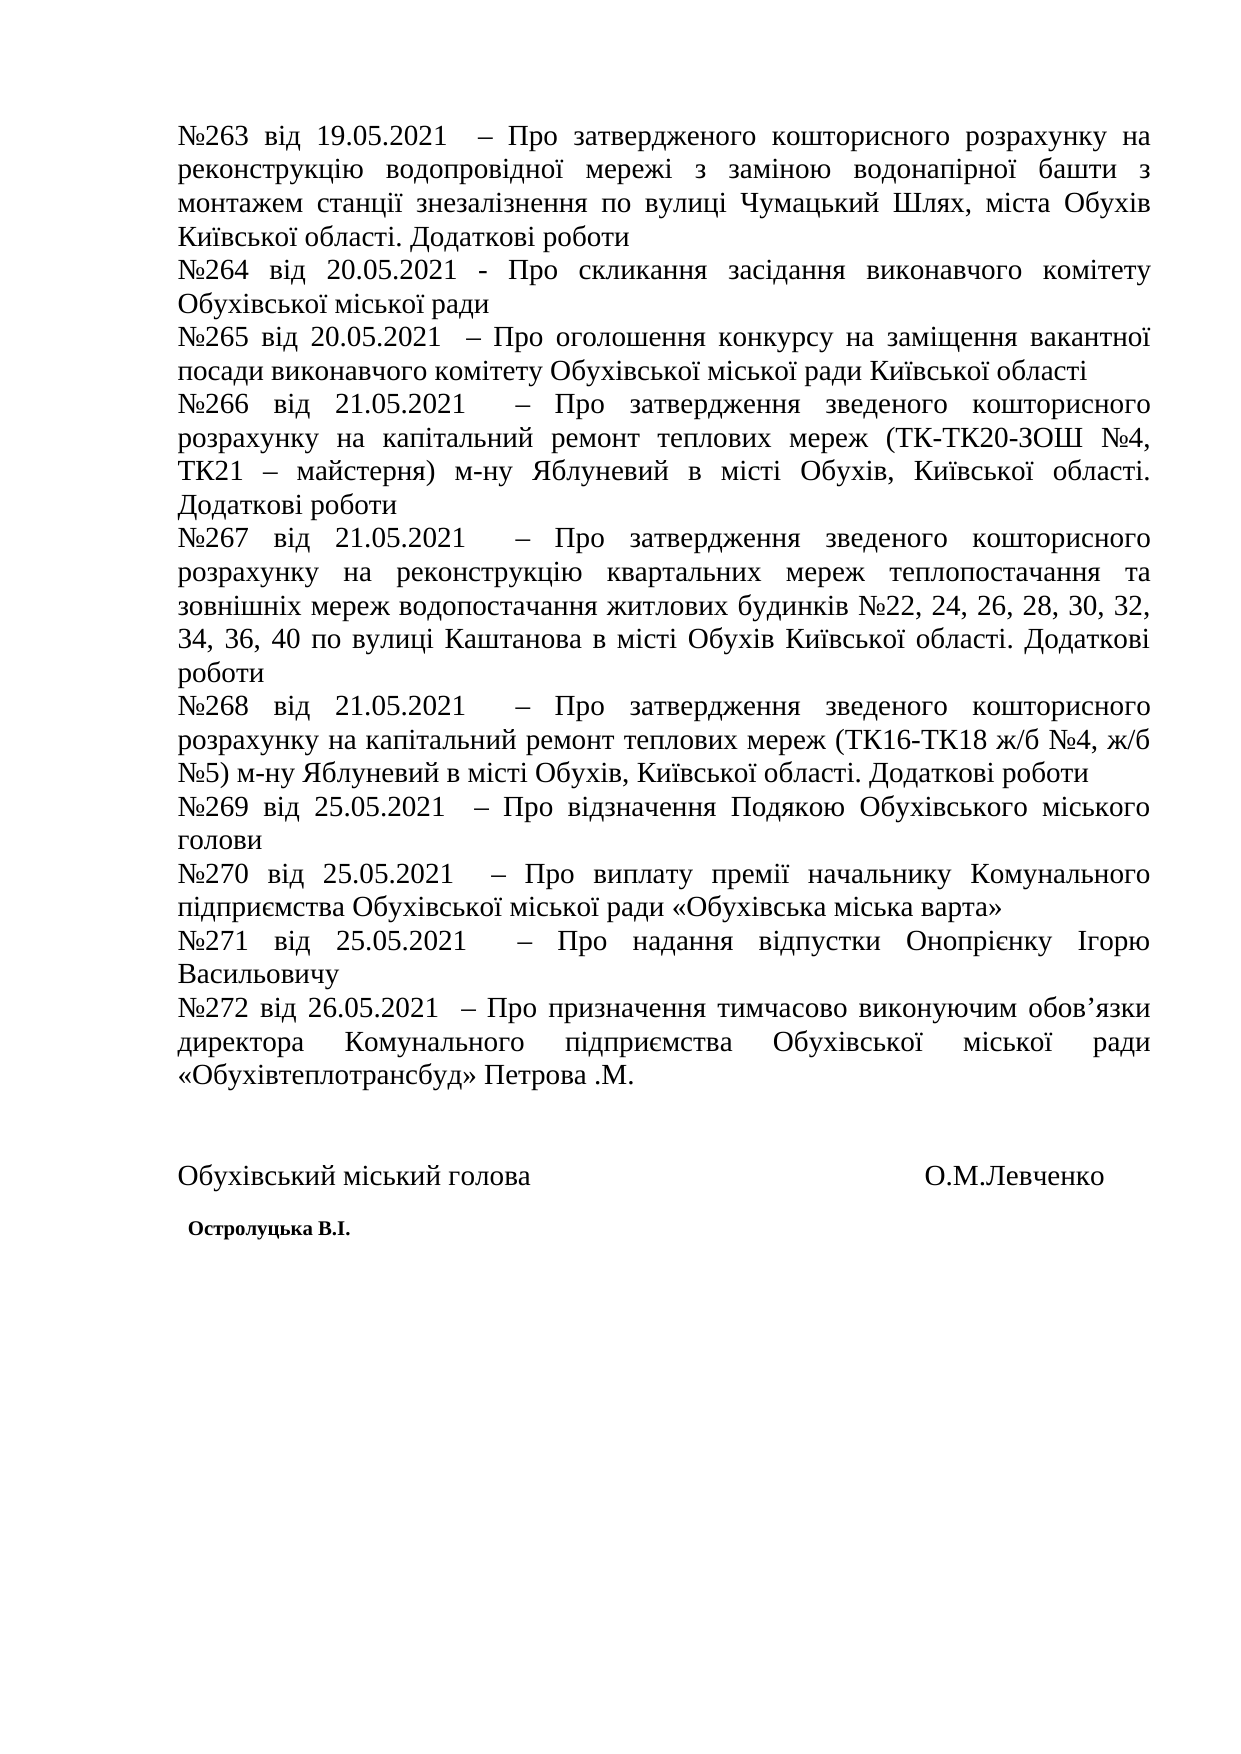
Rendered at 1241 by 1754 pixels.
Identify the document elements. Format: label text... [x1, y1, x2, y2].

text №272 від 26.05.2021 – Про призначення тимчасово виконуючим обов’язки директора Комунального підприємства Обухівської міської ради «Обухівтеплотрансбуд» Петрова .М. [177, 990, 1152, 1091]
text Остролуцька В.І. [177, 1216, 1152, 1239]
text №269 від 25.05.2021 – Про відзначення Подякою Обухівського міського голови [177, 789, 1152, 856]
text №263 від 19.05.2021 – Про затвердженого кошторисного розрахунку на реконструкцію водопровідної мережі з заміною водонапірної башти з монтажем станції знезалізнення по вулиці Чумацький Шлях, міста Обухів Київської області. Додаткові роботи [177, 118, 1152, 252]
text №270 від 25.05.2021 – Про виплату премії начальнику Комунального підприємства Обухівської міської ради «Обухівська міська варта» [177, 856, 1152, 923]
text №267 від 21.05.2021 – Про затвердження зведеного кошторисного розрахунку на реконструкцію квартальних мереж теплопостачання та зовнішніх мереж водопостачання житлових будинків №22, 24, 26, 28, 30, 32, 34, 36, 40 по вулиці Каштанова в місті Обухів Київської області. Додаткові роботи [177, 521, 1152, 688]
text №271 від 25.05.2021 – Про надання відпустки Онопрієнку Ігорю Васильовичу [177, 923, 1152, 990]
text Обухівський міський голова О.М.Левченко [177, 1158, 1152, 1191]
text №265 від 20.05.2021 – Про оголошення конкурсу на заміщення вакантної посади виконавчого комітету Обухівської міської ради Київської області [177, 319, 1152, 386]
text №266 від 21.05.2021 – Про затвердження зведеного кошторисного розрахунку на капітальний ремонт теплових мереж (ТК-ТК20-ЗОШ №4, ТК21 – майстерня) м-ну Яблуневий в місті Обухів, Київської області. Додаткові роботи [177, 386, 1152, 521]
text №268 від 21.05.2021 – Про затвердження зведеного кошторисного розрахунку на капітальний ремонт теплових мереж (ТК16-ТК18 ж/б №4, ж/б №5) м-ну Яблуневий в місті Обухів, Київської області. Додаткові роботи [177, 688, 1152, 789]
text №264 від 20.05.2021 - Про скликання засідання виконавчого комітету Обухівської міської ради [177, 252, 1152, 319]
